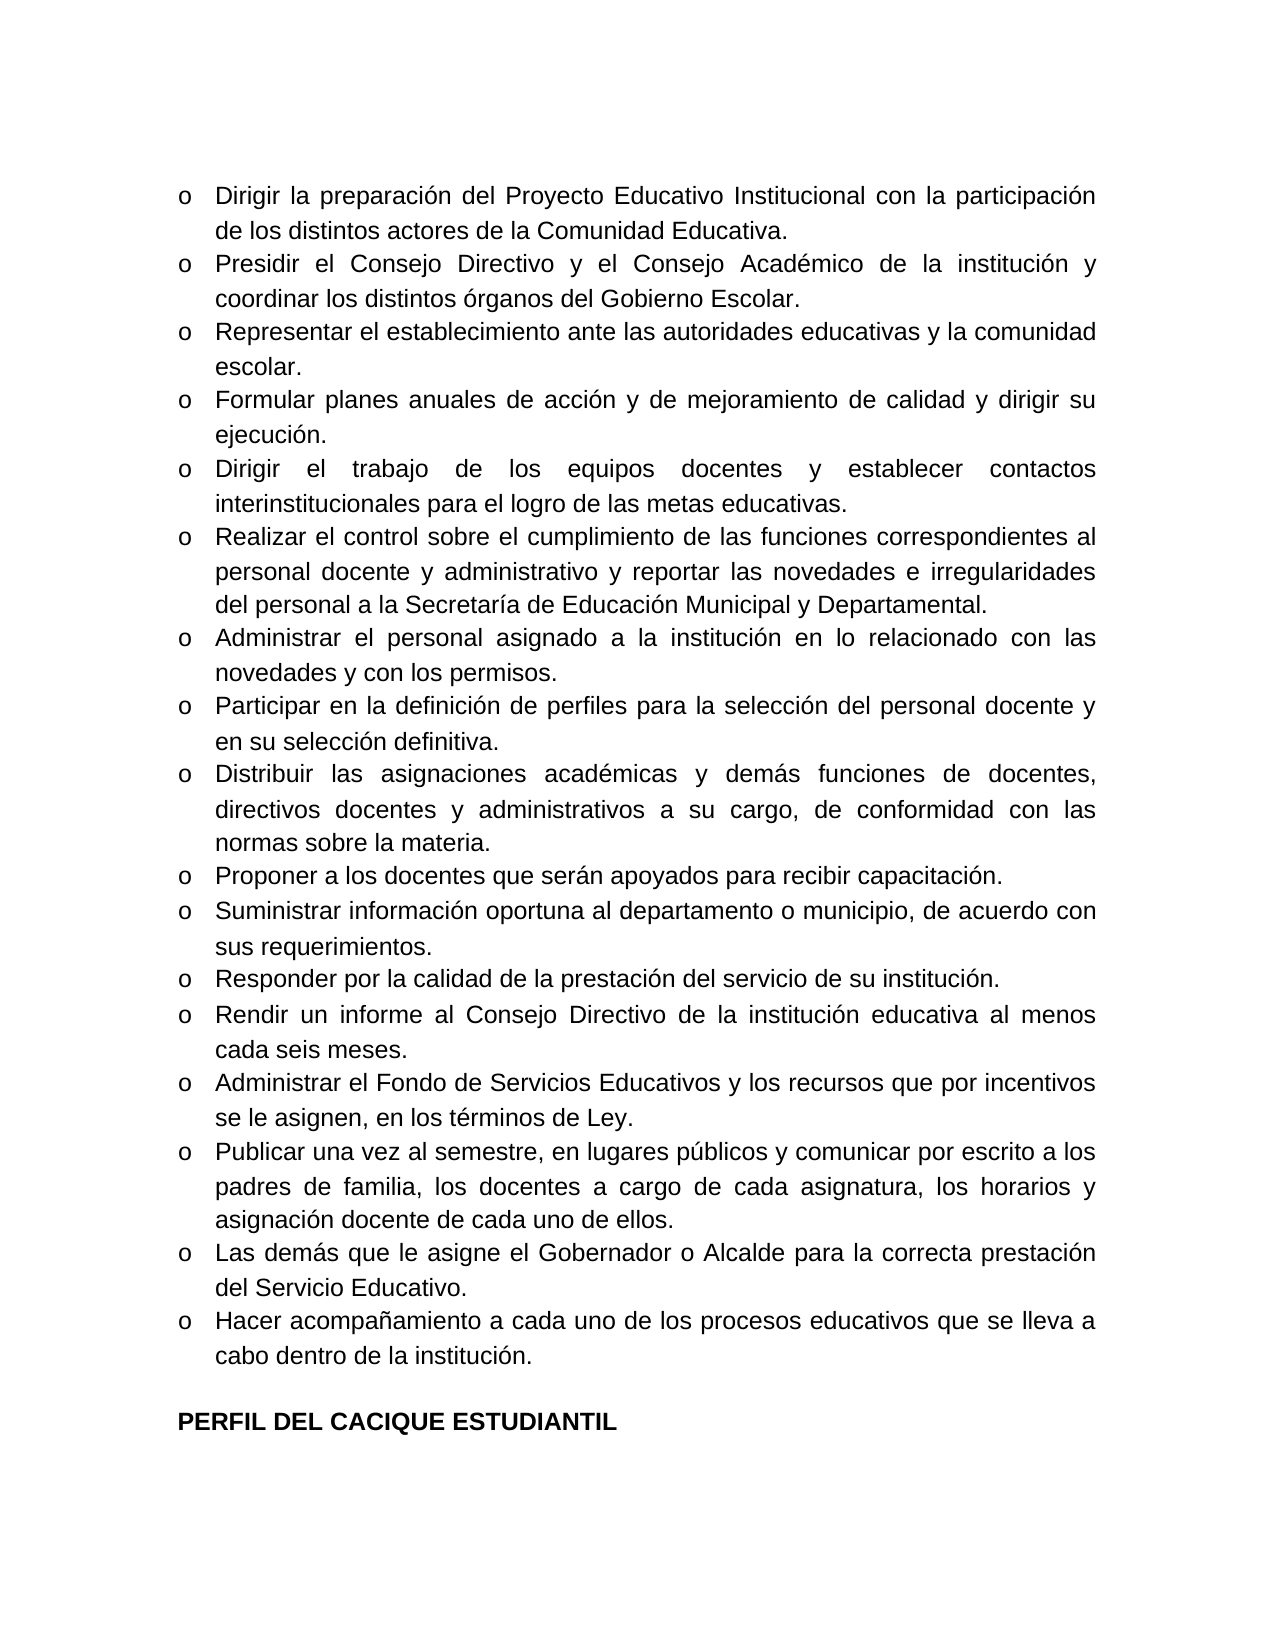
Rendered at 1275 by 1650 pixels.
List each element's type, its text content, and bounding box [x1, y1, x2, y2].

list Distribuir las asignaciones académicas y demás funciones de docentes, directivos docentes y administrativos a su cargo, de conformidad con las normas sobre la materia. [177, 759, 1098, 856]
list Presidir el Consejo Directivo y el Consejo Académico de la institución y coordinar los distintos órganos del Gobierno Escolar. [177, 249, 1098, 313]
list Rendir un informe al Consejo Directivo de la institución educativa al menos cada seis meses. [177, 1000, 1098, 1064]
list Proponer a los docentes que serán apoyados para recibir capacitación. [177, 861, 1098, 892]
list Formular planes anuales de acción y de mejoramiento de calidad y dirigir su ejecución. [177, 385, 1098, 449]
list Dirigir el trabajo de los equipos docentes y establecer contactos interinstitucionales para el logro de las metas educativas. [177, 453, 1098, 517]
list Suministrar información oportuna al departamento o municipio, de acuerdo con sus requerimientos. [177, 896, 1098, 960]
list Administrar el personal asignado a la institución en lo relacionado con las novedades y con los permisos. [177, 623, 1098, 687]
list Participar en la definición de perfiles para la selección del personal docente y en su selección definitiva. [177, 691, 1098, 755]
list Publicar una vez al semestre, en lugares públicos y comunicar por escrito a los padres de familia, los docentes a cargo de cada asignatura, los horarios y asignación docente de cada uno de ellos. [177, 1136, 1098, 1233]
list Dirigir la preparación del Proyecto Educativo Institucional con la participación de los distintos actores de la Comunidad Educativa. [177, 181, 1098, 244]
text PERFIL DEL CACIQUE ESTUDIANTIL [177, 1407, 1098, 1436]
list Hacer acompañamiento a cada uno de los procesos educativos que se lleva a cabo dentro de la institución. [177, 1306, 1098, 1370]
list Las demás que le asigne el Gobernador o Alcalde para la correcta prestación del Servicio Educativo. [177, 1238, 1098, 1302]
list Representar el establecimiento ante las autoridades educativas y la comunidad escolar. [177, 317, 1098, 381]
list Administrar el Fondo de Servicios Educativos y los recursos que por incentivos se le asignen, en los términos de Ley. [177, 1068, 1098, 1132]
list Responder por la calidad de la prestación del servicio de su institución. [177, 964, 1098, 995]
list Realizar el control sobre el cumplimiento de las funciones correspondientes al personal docente y administrativo y reportar las novedades e irregularidades del personal a la Secretaría de Educación Municipal y Departamental. [177, 522, 1098, 619]
